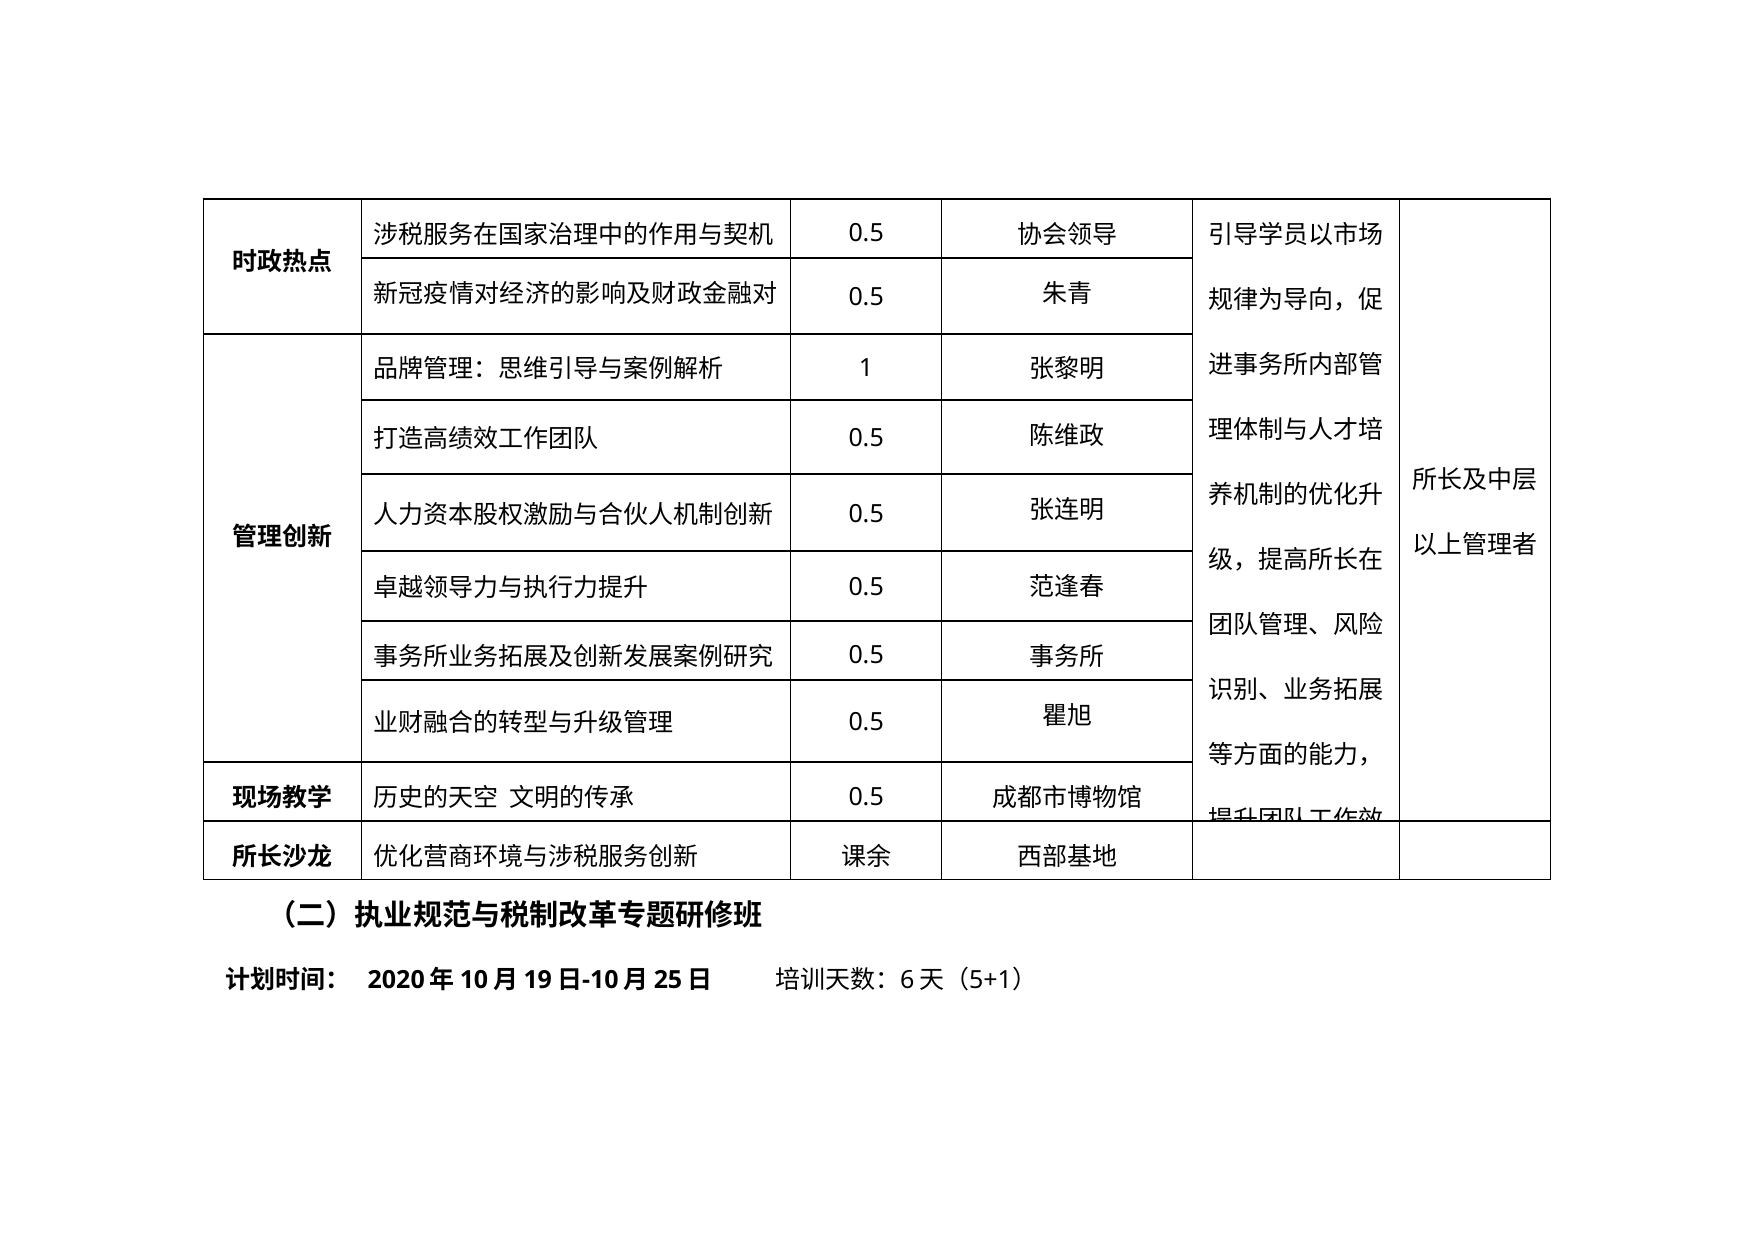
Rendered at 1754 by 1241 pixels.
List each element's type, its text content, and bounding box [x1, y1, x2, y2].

table_cell 品牌管理：思维引导与案例解析 [362, 335, 790, 399]
table_cell 优化营商环境与涉税服务创新 [362, 822, 790, 879]
table_cell 事务所 [942, 622, 1192, 679]
table_cell 事务所业务拓展及创新发展案例研究 [362, 622, 790, 679]
table_cell 0.5 [791, 475, 941, 550]
list （二）执业规范与税制改革专题研修班 [150, 880, 1604, 945]
table_cell 涉税服务在国家治理中的作用与契机 [362, 200, 790, 257]
table_cell 0.5 [791, 681, 941, 761]
table_cell 业财融合的转型与升级管理 [362, 681, 790, 761]
table_cell 打造高绩效工作团队 [362, 401, 790, 473]
table_cell 陈维政 四川大学教授 [942, 401, 1192, 473]
table_cell 卓越领导力与执行力提升 [362, 552, 790, 620]
table_cell 人力资本股权激励与合伙人机制创新 [362, 475, 790, 550]
table_cell [1193, 822, 1399, 879]
table_cell 引导学员以市场规律为导向，促进事务所内部管理体制与人才培养机制的优化升级，提高所长在团队管理、风险识别、业务拓展等方面的能力，提升团队工作效率，为事务所长远可持续发展提供借鉴。 [1193, 200, 1399, 820]
table_cell 新冠疫情对经济的影响及财政金融对策 [362, 259, 790, 332]
table_cell 0.5 [791, 552, 941, 620]
table_cell 张连明 立信税务师事务所 [942, 475, 1192, 550]
table_cell 课余 [791, 822, 941, 879]
table_cell 0.5 [791, 200, 941, 257]
table_cell 范逢春 四川大学教授 [942, 552, 1192, 620]
table_cell 0.5 [791, 259, 941, 332]
table_cell 时政热点 [204, 200, 361, 332]
table_cell 1 [791, 335, 941, 399]
table_cell [1400, 822, 1550, 879]
table_cell 成都市博物馆 [942, 763, 1192, 820]
table_cell 0.5 [791, 622, 941, 679]
list 计划时间： 2020年10月19日-10月25日 培训天数：6天（5+1） [150, 945, 1604, 1010]
table_cell 朱青 中国人民大学教授 [942, 259, 1192, 332]
table_cell 0.5 [791, 763, 941, 820]
table_cell 张黎明 四川大学教授 [942, 335, 1192, 399]
table_cell 瞿旭 西南财经大学教授 [942, 681, 1192, 761]
table_cell 现场教学 [204, 763, 361, 820]
table_cell 所长及中层以上管理者 [1400, 200, 1550, 820]
table_cell 管理创新 [204, 335, 361, 761]
table_cell 历史的天空 文明的传承 [362, 763, 790, 820]
table_cell 西部基地 [942, 822, 1192, 879]
table_cell 协会领导 [942, 200, 1192, 257]
table_cell 所长沙龙 [204, 822, 361, 879]
table_cell 0.5 [791, 401, 941, 473]
